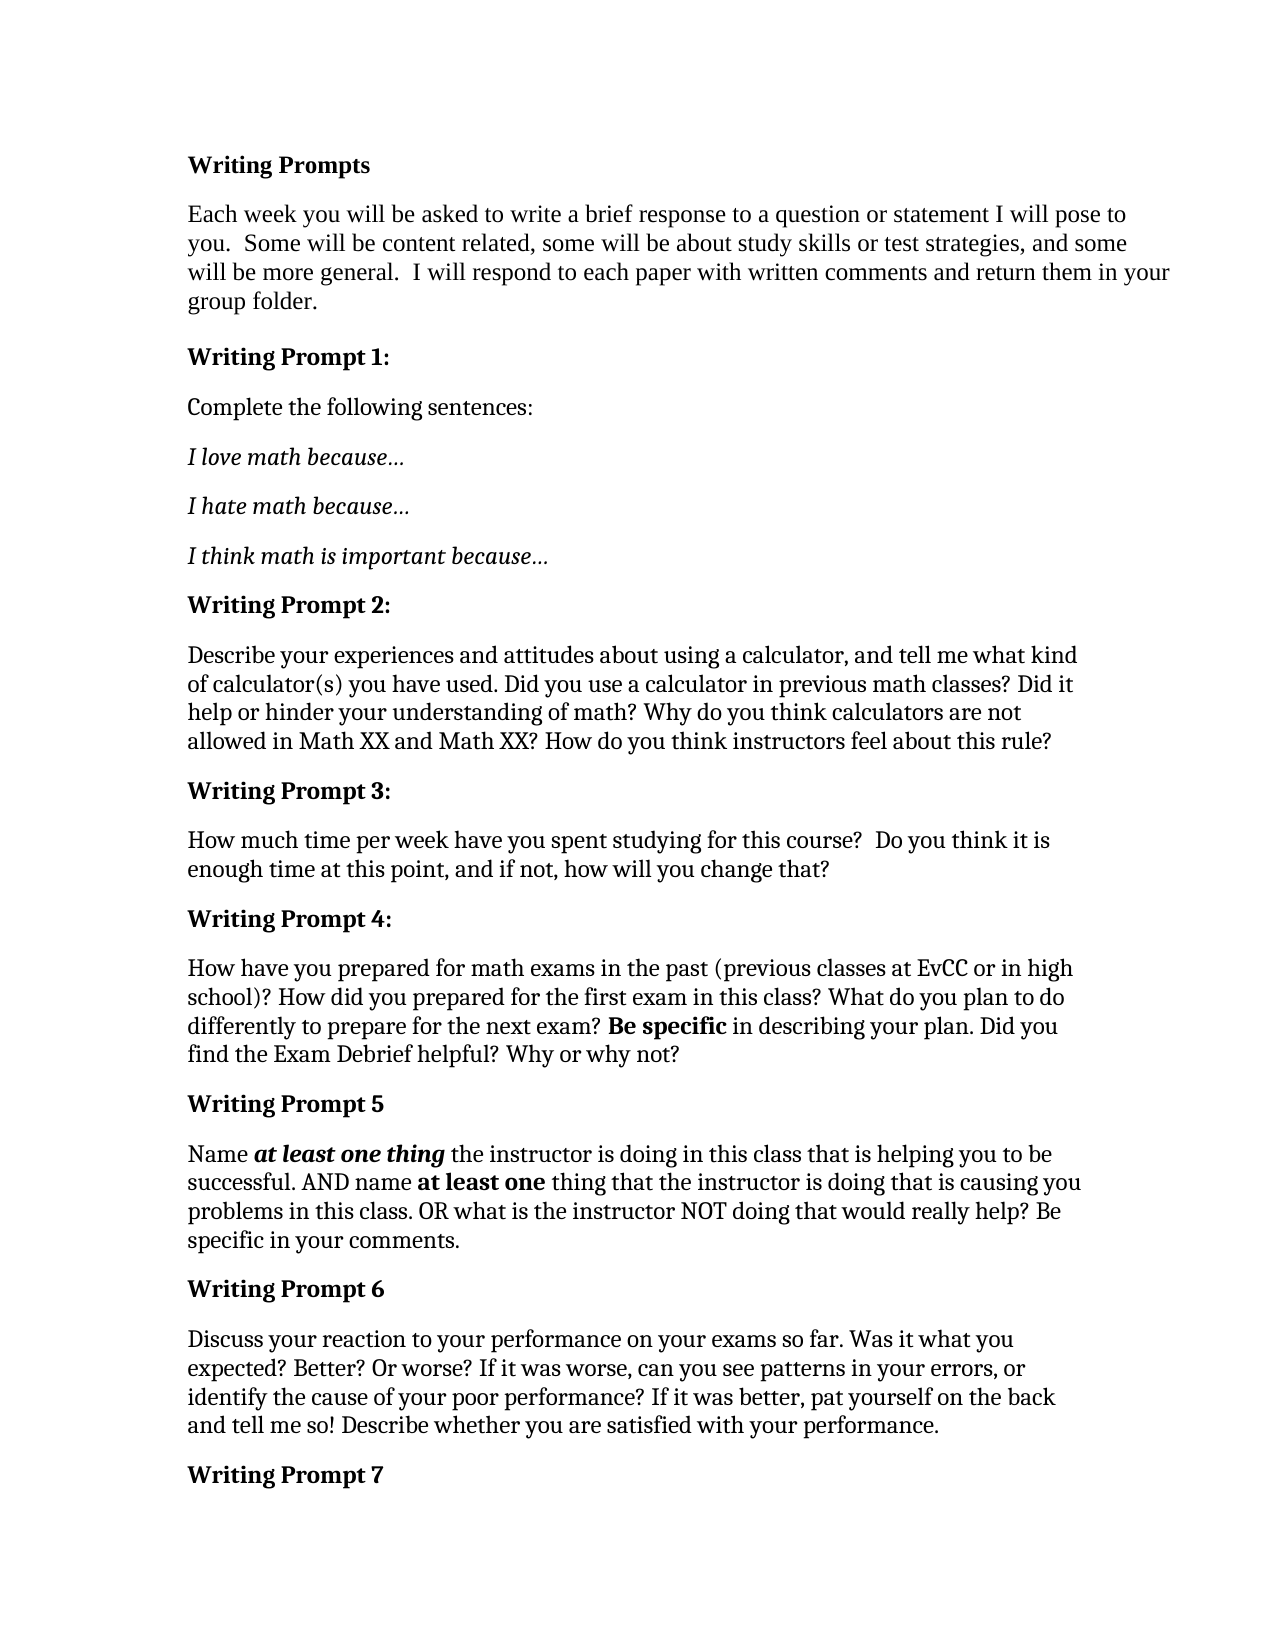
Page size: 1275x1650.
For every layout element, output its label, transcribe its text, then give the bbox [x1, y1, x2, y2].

text How have you prepared for math exams in the past (previous classes at EvCC or in high school)? How did you prepared for the first exam in this class? What do you plan to do differently to prepare for the next exam? Be specific in describing your plan. Did you find the Exam Debrief helpful? Why or why not? [187, 954, 1087, 1069]
text Discuss your reaction to your performance on your exams so far. Was it what you expected? Better? Or worse? If it was worse, can you see patterns in your errors, or identify the cause of your poor performance? If it was better, pat yourself on the back and tell me so! Describe whether you are satisfied with your performance. [187, 1325, 1087, 1440]
text How much time per week have you spent studying for this course? Do you think it is enough time at this point, and if not, how will you change that? [187, 826, 1087, 884]
text Complete the following sentences: [187, 393, 1087, 422]
text Writing Prompt 3: [187, 777, 1087, 805]
text Writing Prompt 6 [187, 1275, 1087, 1304]
text Writing Prompt 5 [187, 1090, 1087, 1119]
text Describe your experiences and attitudes about using a calculator, and tell me what kind of calculator(s) you have used. Did you use a calculator in previous math classes? Did it help or hinder your understanding of math? Why do you think calculators are not allowed in Math XX and Math XX? How do you think instructors feel about this rule? [187, 641, 1087, 756]
text Each week you will be asked to write a brief response to a question or statement I will pose to you. Some will be content related, some will be about study skills or test strategies, and some will be more general. I will respond to each paper with written comments and return them in your group folder. [187, 199, 1172, 314]
text I think math is important because… [187, 542, 1087, 570]
text I love math because… [187, 442, 1087, 471]
text Name at least one thing the instructor is doing in this class that is helping you to be successful. AND name at least one thing that the instructor is doing that is causing you problems in this class. OR what is the instructor NOT doing that would really help? Be specific in your comments. [187, 1139, 1087, 1254]
text Writing Prompt 2: [187, 591, 1087, 620]
text Writing Prompt 1: [187, 343, 1087, 372]
text Writing Prompt 4: [187, 904, 1087, 933]
text Writing Prompts [187, 150, 1087, 179]
text I hate math because… [187, 492, 1087, 521]
text Writing Prompt 7 [187, 1461, 1087, 1489]
